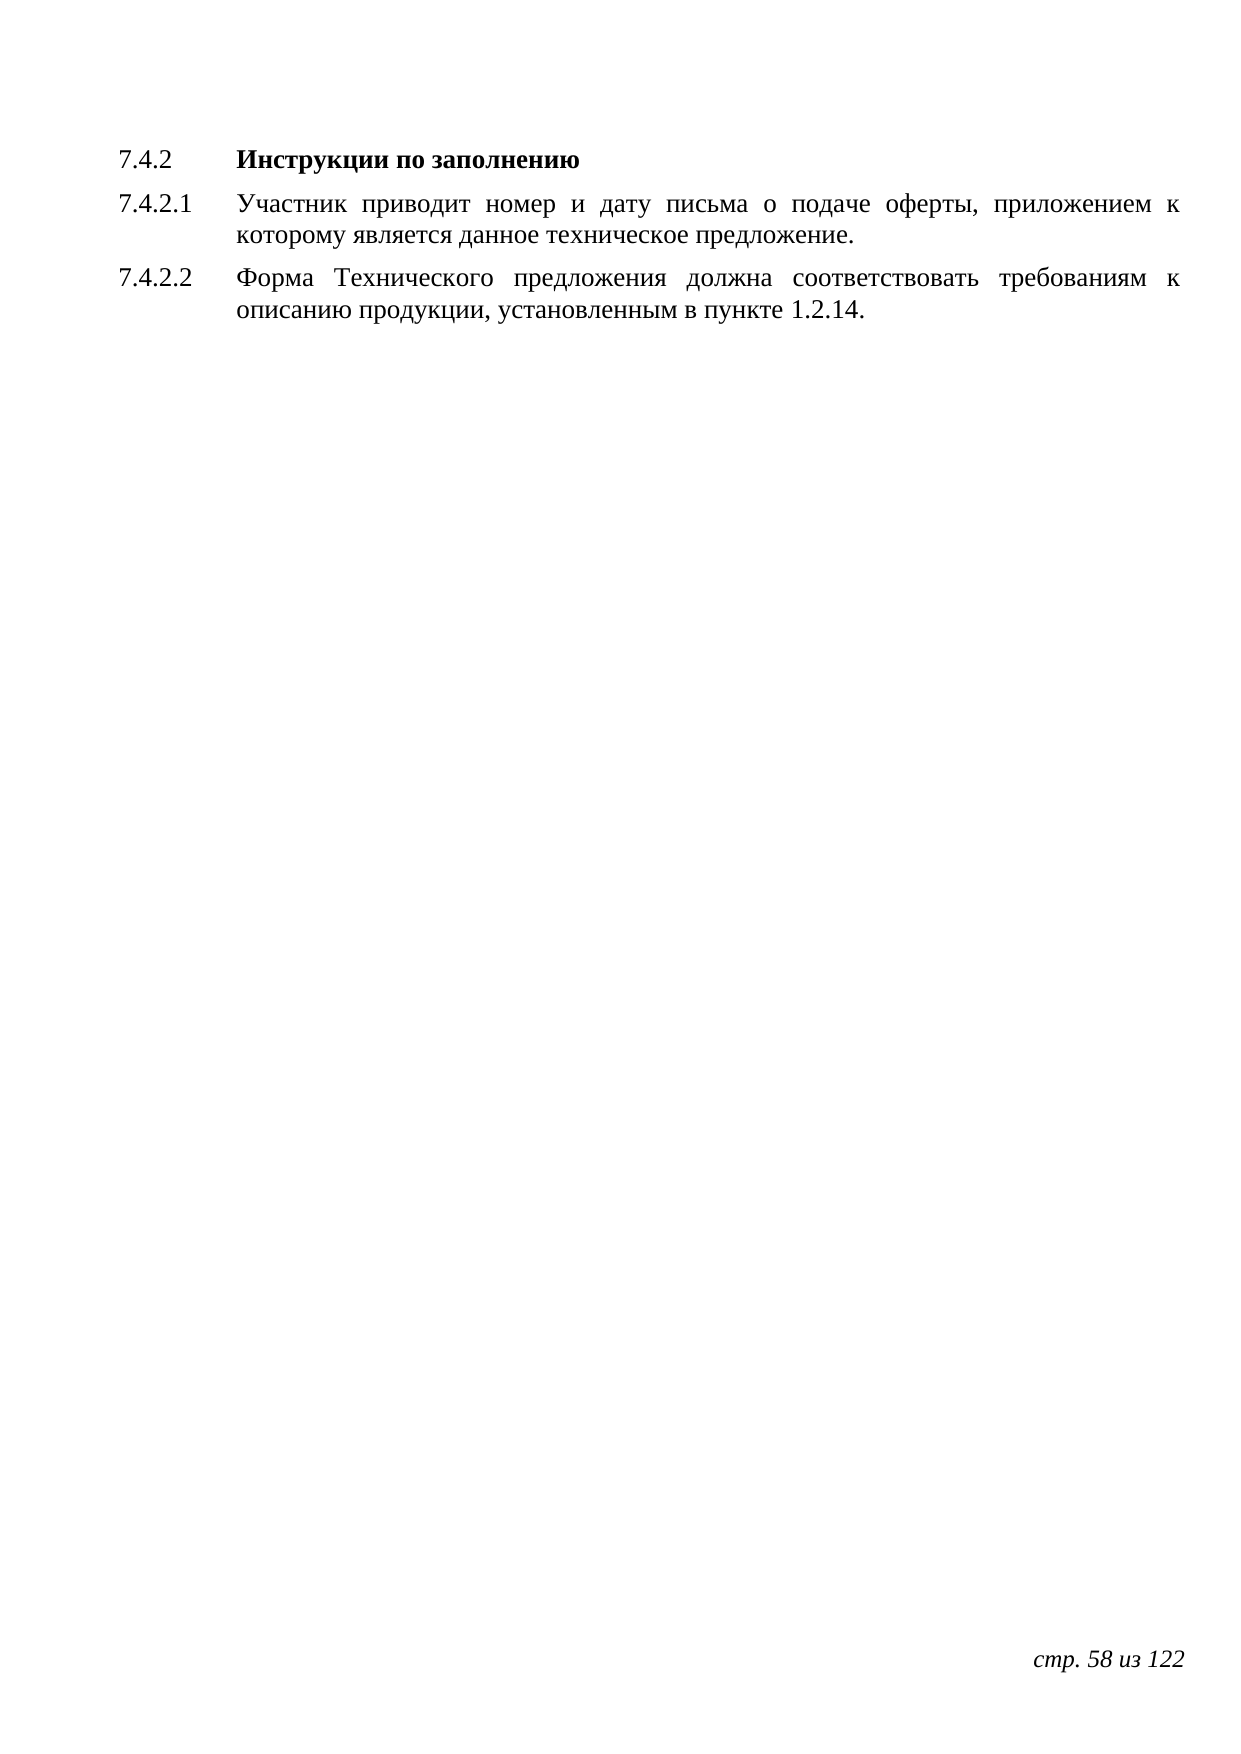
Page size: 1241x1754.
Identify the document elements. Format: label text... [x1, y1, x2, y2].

text Участник приводит номер и дату письма о подаче оферты, приложением к которому является данное техническое предложение. [118, 187, 1181, 249]
text Инструкции по заполнению [118, 143, 1181, 174]
text Форма Технического предложения должна соответствовать требованиям к описанию продукции, установленным в пункте 1.2.14. [118, 262, 1181, 324]
